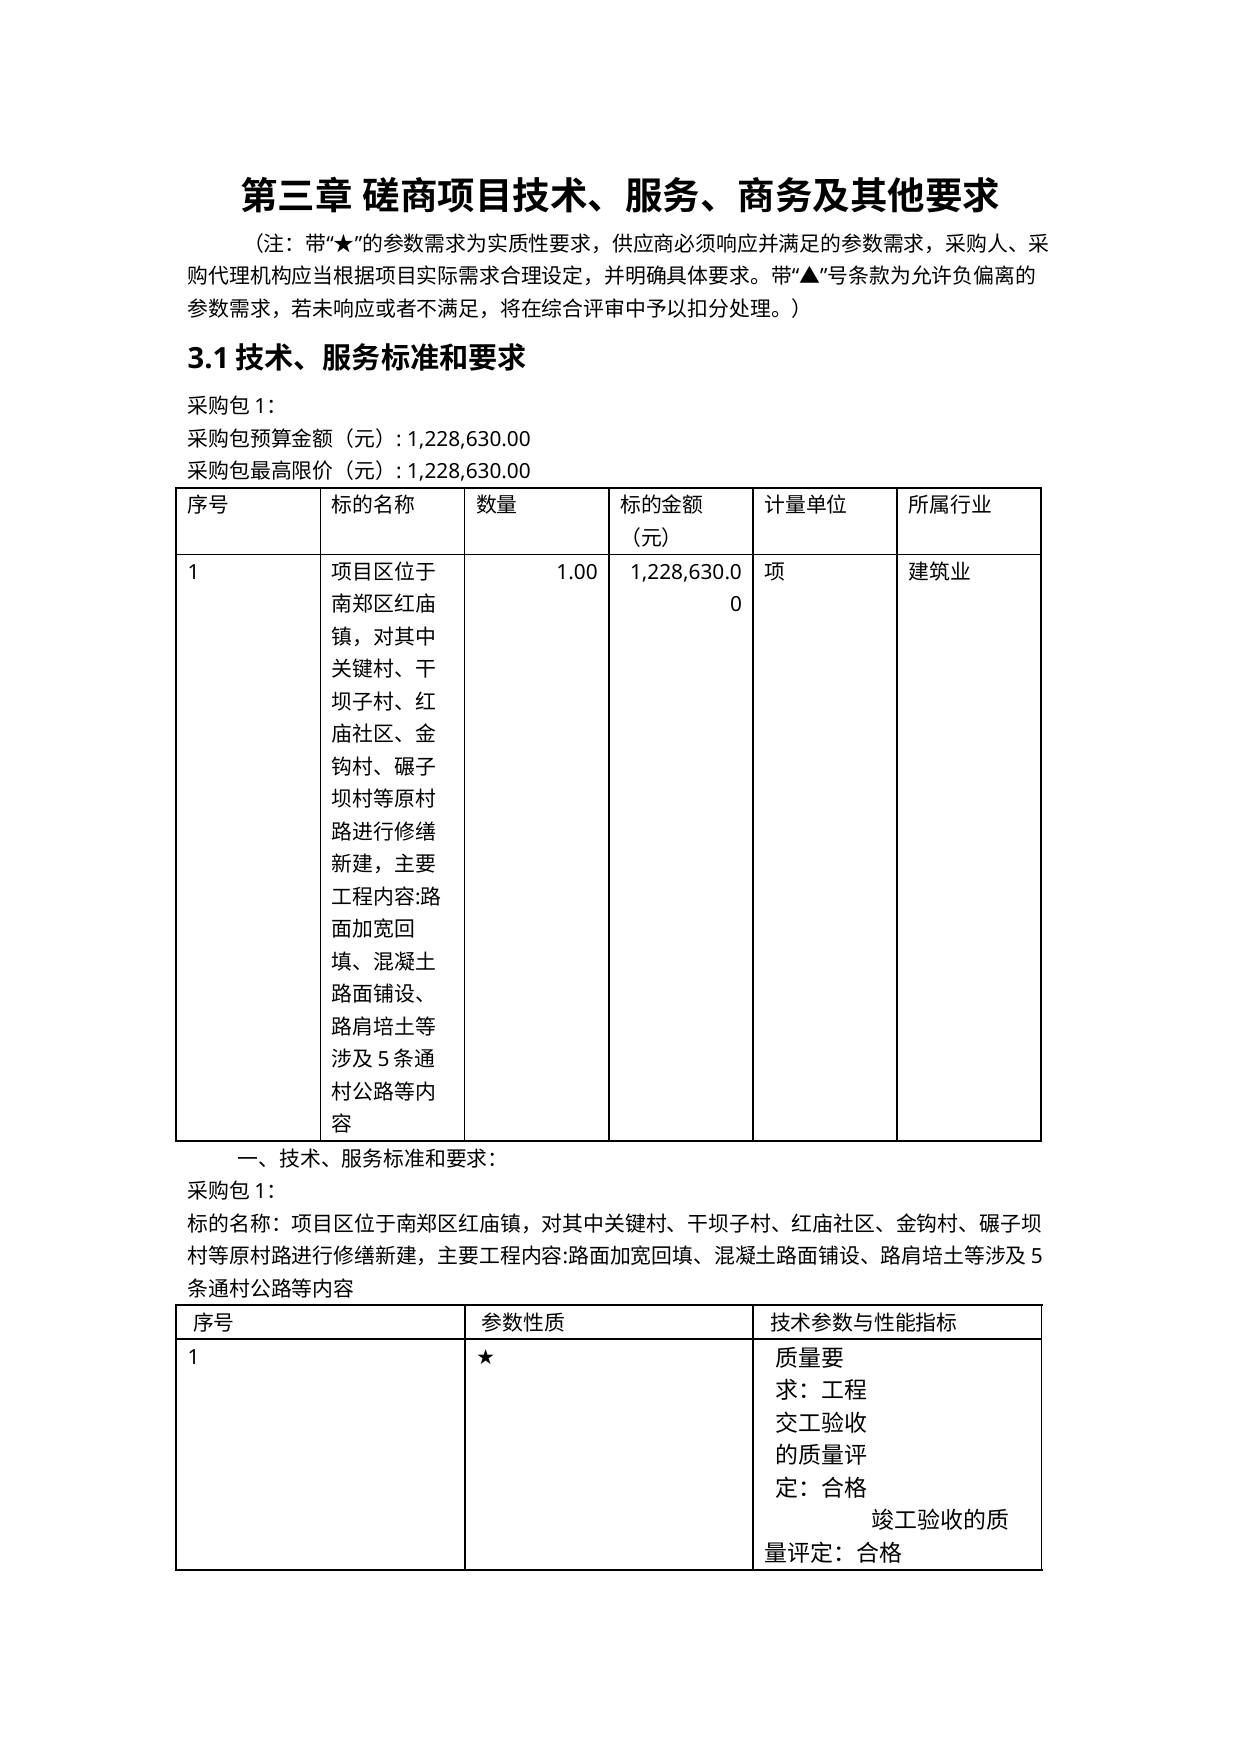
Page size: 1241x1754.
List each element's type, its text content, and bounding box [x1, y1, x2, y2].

text （注：带“★”的参数需求为实质性要求，供应商必须响应并满足的参数需求，采购人、采购代理机构应当根据项目实际需求合理设定，并明确具体要求。带“▲”号条款为允许负偏离的参数需求，若未响应或者不满足，将在综合评审中予以扣分处理。） [187, 227, 1053, 324]
table_header 所属行业 [898, 489, 1040, 553]
table_header 数量 [465, 489, 608, 553]
text 一、技术、服务标准和要求： [187, 1142, 1053, 1174]
table_cell 1 [177, 555, 320, 1140]
table_header 标的名称 [321, 489, 464, 553]
table_header 计量单位 [754, 489, 896, 553]
text 采购包1： [187, 1174, 1053, 1207]
text 第三章 磋商项目技术、服务、商务及其他要求 [187, 162, 1053, 227]
table_cell 1 [177, 1340, 464, 1569]
text 采购包最高限价（元）: 1,228,630.00 [187, 454, 1053, 487]
table_cell 项 [754, 555, 896, 1140]
table_header 标的金额 （元） [610, 489, 752, 553]
table_cell 质量要求：工程交工验收的质量评定：合格 竣工验收的质量评定：合格 [754, 1340, 1041, 1569]
table_cell 1.00 [465, 555, 608, 1140]
table_cell ★ [466, 1340, 752, 1569]
table_cell 1,228,630.00 [610, 555, 752, 1140]
text 标的名称：项目区位于南郑区红庙镇，对其中关键村、干坝子村、红庙社区、金钩村、碾子坝村等原村路进行修缮新建，主要工程内容:路面加宽回填、混凝土路面铺设、路肩培土等涉及5条通村公路等内容 [187, 1207, 1053, 1304]
text 3.1技术、服务标准和要求 [187, 324, 1053, 389]
table_header 技术参数与性能指标 [754, 1306, 1041, 1338]
table_header 参数性质 [466, 1306, 752, 1338]
text 采购包预算金额（元）: 1,228,630.00 [187, 422, 1053, 454]
table_cell 项目区位于南郑区红庙镇，对其中关键村、干坝子村、红庙社区、金钩村、碾子坝村等原村路进行修缮新建，主要工程内容:路面加宽回填、混凝土路面铺设、路肩培土等涉及5条通村公路等内容 [321, 555, 464, 1140]
text 采购包1： [187, 389, 1053, 422]
table_cell 建筑业 [898, 555, 1040, 1140]
table_header 序号 [177, 489, 320, 553]
table_header 序号 [177, 1306, 464, 1338]
